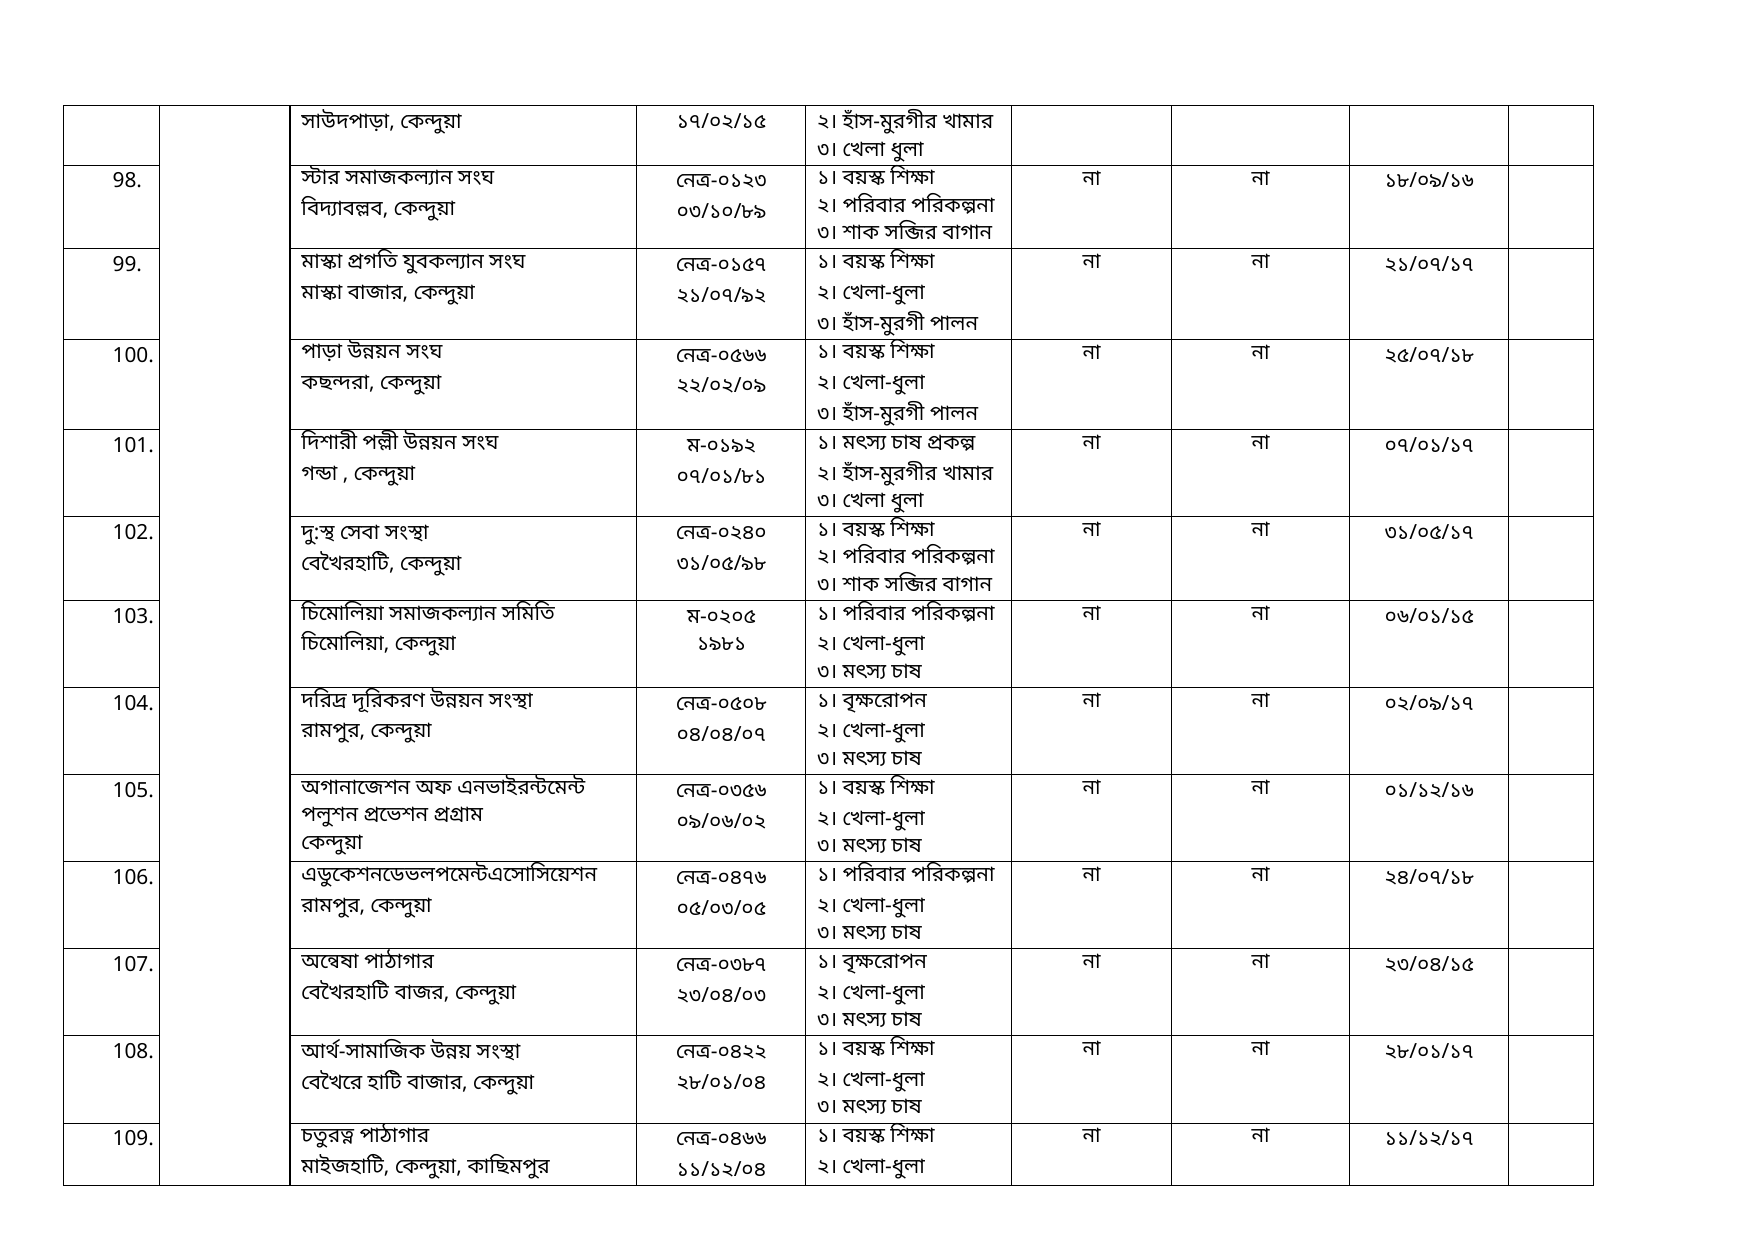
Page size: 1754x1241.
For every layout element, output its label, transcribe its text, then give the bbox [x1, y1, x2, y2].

table_cell এডুকেশনডেভলপমেন্টএসোসিয়েশন রামপুর, কেন্দুয়া [291, 862, 636, 948]
table_cell [1509, 106, 1593, 164]
table_cell চিমোলিয়া সমাজকল্যান সমিতি চিমোলিয়া, কেন্দুয়া [291, 601, 636, 687]
table_cell [1509, 1036, 1593, 1122]
table_cell [1509, 775, 1593, 861]
table_cell না [1012, 517, 1171, 600]
table_cell না [1172, 517, 1349, 600]
table_cell [64, 1124, 159, 1185]
table_cell ১। বয়স্ক শিক্ষা ২। পরিবার পরিকল্পনা ৩। শাক সব্জির বাগান [806, 517, 1011, 600]
table_cell না [1012, 688, 1171, 774]
table_cell [1509, 517, 1593, 600]
table_cell ১। পরিবার পরিকল্পনা ২। খেলা-ধুলা ৩। মৎস্য চাষ [806, 601, 1011, 687]
table_cell না [1012, 249, 1171, 339]
table_cell [64, 166, 159, 248]
table_cell ১৮/০৯/১৬ [1350, 166, 1508, 248]
table_cell [1509, 430, 1593, 516]
table_cell ৩১/০৫/১৭ [1350, 517, 1508, 600]
table_cell নেত্র-০৫০৮ ০৪/০৪/০৭ [637, 688, 805, 774]
table_cell নেত্র-০২৪০ ৩১/০৫/৯৮ [637, 517, 805, 600]
table_cell ০৭/০১/১৭ [1350, 430, 1508, 516]
table_cell অন্বেষা পাঠাগার বেখৈরহাটি বাজর, কেন্দুয়া [291, 949, 636, 1035]
table_cell পাড়া উন্নয়ন সংঘ কছন্দরা, কেন্দুয়া [291, 340, 636, 429]
table_cell না [1172, 166, 1349, 248]
table_cell ০২/০৯/১৭ [1350, 688, 1508, 774]
table_cell ২৮/০১/১৭ [1350, 1036, 1508, 1122]
table_cell [64, 1036, 159, 1122]
table_cell ১৭/০২/১৮ [1350, 106, 1508, 164]
table_cell না [1012, 601, 1171, 687]
table_cell [64, 430, 159, 516]
table_cell নেত্র-০৩৫৬ ০৯/০৬/০২ [637, 775, 805, 861]
table_cell [1509, 601, 1593, 687]
table_cell ০৬/০১/১৫ [1350, 601, 1508, 687]
table_cell না [1012, 775, 1171, 861]
table_cell না [1012, 1036, 1171, 1122]
table_cell নেত্র-০১৫৭ ২১/০৭/৯২ [637, 249, 805, 339]
table_cell [1509, 862, 1593, 948]
table_cell ১। বৃক্ষরোপন ২। খেলা-ধুলা ৩। মৎস্য চাষ [806, 949, 1011, 1035]
table_cell মাস্কা প্রগতি যুবকল্যান সংঘ মাস্কা বাজার, কেন্দুয়া [291, 249, 636, 339]
table_cell [1509, 688, 1593, 774]
table_cell [64, 517, 159, 600]
table_cell না [1172, 688, 1349, 774]
table_cell [1509, 1124, 1593, 1185]
table_cell না [1012, 430, 1171, 516]
table_cell ম-০১৯২ ০৭/০১/৮১ [637, 430, 805, 516]
table_cell না [1172, 1036, 1349, 1122]
table_cell নেত্র-০৩৮৭ ২৩/০৪/০৩ [637, 949, 805, 1035]
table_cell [291, 106, 636, 164]
table_cell না [1012, 166, 1171, 248]
table_cell না [1012, 862, 1171, 948]
table_cell দরিদ্র দূরিকরণ উন্নয়ন সংস্থা রামপুর, কেন্দুয়া [291, 688, 636, 774]
table_cell ১। বৃক্ষরোপন ২। খেলা-ধুলা ৩। মৎস্য চাষ [806, 688, 1011, 774]
table_cell না [1172, 340, 1349, 429]
table_cell নেত্র-০৬৭৫ ১৭/০২/১৫ [637, 106, 805, 164]
table_cell [1509, 340, 1593, 429]
table_cell ২৪/০৭/১৮ [1350, 862, 1508, 948]
table_cell নেত্র-০৪৭৬ ০৫/০৩/০৫ [637, 862, 805, 948]
table_cell [64, 688, 159, 774]
table_cell [1509, 249, 1593, 339]
table_cell ১। বয়স্ক শিক্ষা ২। খেলা-ধুলা ৩। মৎস্য চাষ [806, 775, 1011, 861]
table_cell নেত্র-০৪৬৬ ১১/১২/০৪ [637, 1124, 805, 1185]
table_cell না [1172, 106, 1349, 164]
table_cell না [1012, 1124, 1171, 1185]
table_cell না [1172, 862, 1349, 948]
table_cell [64, 862, 159, 948]
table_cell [291, 1124, 636, 1185]
table_cell [1509, 949, 1593, 1035]
table_cell [1509, 166, 1593, 248]
table_cell নেত্র-০৫৬৬ ২২/০২/০৯ [637, 340, 805, 429]
table_cell ২৩/০৪/১৫ [1350, 949, 1508, 1035]
table_cell না [1012, 949, 1171, 1035]
table_cell না [1172, 949, 1349, 1035]
table_cell ২১/০৭/১৭ [1350, 249, 1508, 339]
table_cell [64, 249, 159, 339]
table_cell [806, 1124, 1011, 1185]
table_cell না [1172, 601, 1349, 687]
table_cell না [1012, 106, 1171, 164]
table_cell না [1172, 249, 1349, 339]
table_cell না [1172, 1124, 1349, 1185]
table_cell ১। বয়স্ক শিক্ষা ২। খেলা-ধুলা ৩। হাঁস-মুরগী পালন [806, 249, 1011, 339]
table_cell অগানাজেশন অফ এনভাইরন্টমেন্ট পলুশন প্রভেশন প্রগ্রাম কেন্দুয়া [291, 775, 636, 861]
table_cell ১। পরিবার পরিকল্পনা ২। খেলা-ধুলা ৩। মৎস্য চাষ [806, 862, 1011, 948]
table_cell ১। বয়স্ক শিক্ষা ২। পরিবার পরিকল্পনা ৩। শাক সব্জির বাগান [806, 166, 1011, 248]
table_cell [64, 949, 159, 1035]
table_cell না [1172, 775, 1349, 861]
table_cell স্টার সমাজকল্যান সংঘ বিদ্যাবল্লব, কেন্দুয়া [291, 166, 636, 248]
table_cell নেত্র-০১২৩ ০৩/১০/৮৯ [637, 166, 805, 248]
table_cell ১। বয়স্ক শিক্ষা ২। খেলা-ধুলা ৩। হাঁস-মুরগী পালন [806, 340, 1011, 429]
table_cell না [1012, 340, 1171, 429]
table_cell [64, 106, 159, 164]
table_cell ম-০২০৫ ১৯৮১ [637, 601, 805, 687]
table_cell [806, 106, 1011, 164]
table_cell নেত্র-০৪২২ ২৮/০১/০৪ [637, 1036, 805, 1122]
table_cell দু:স্থ সেবা সংস্থা বেখৈরহাটি, কেন্দুয়া [291, 517, 636, 600]
table_cell ১১/১২/১৭ [1350, 1124, 1508, 1185]
table_cell দিশারী পল্লী উন্নয়ন সংঘ গন্ডা , কেন্দুয়া [291, 430, 636, 516]
table_cell না [1172, 430, 1349, 516]
table_cell ১। মৎস্য চাষ প্রকল্প ২। হাঁস-মুরগীর খামার ৩। খেলা ধুলা [806, 430, 1011, 516]
table_cell [64, 601, 159, 687]
table_cell ০১/১২/১৬ [1350, 775, 1508, 861]
table_cell আর্থ-সামাজিক উন্নয় সংস্থা বেখৈরে হাটি বাজার, কেন্দুয়া [291, 1036, 636, 1122]
table_cell [64, 340, 159, 429]
table_cell [64, 775, 159, 861]
table_cell ১। বয়স্ক শিক্ষা ২। খেলা-ধুলা ৩। মৎস্য চাষ [806, 1036, 1011, 1122]
table_cell ২৫/০৭/১৮ [1350, 340, 1508, 429]
